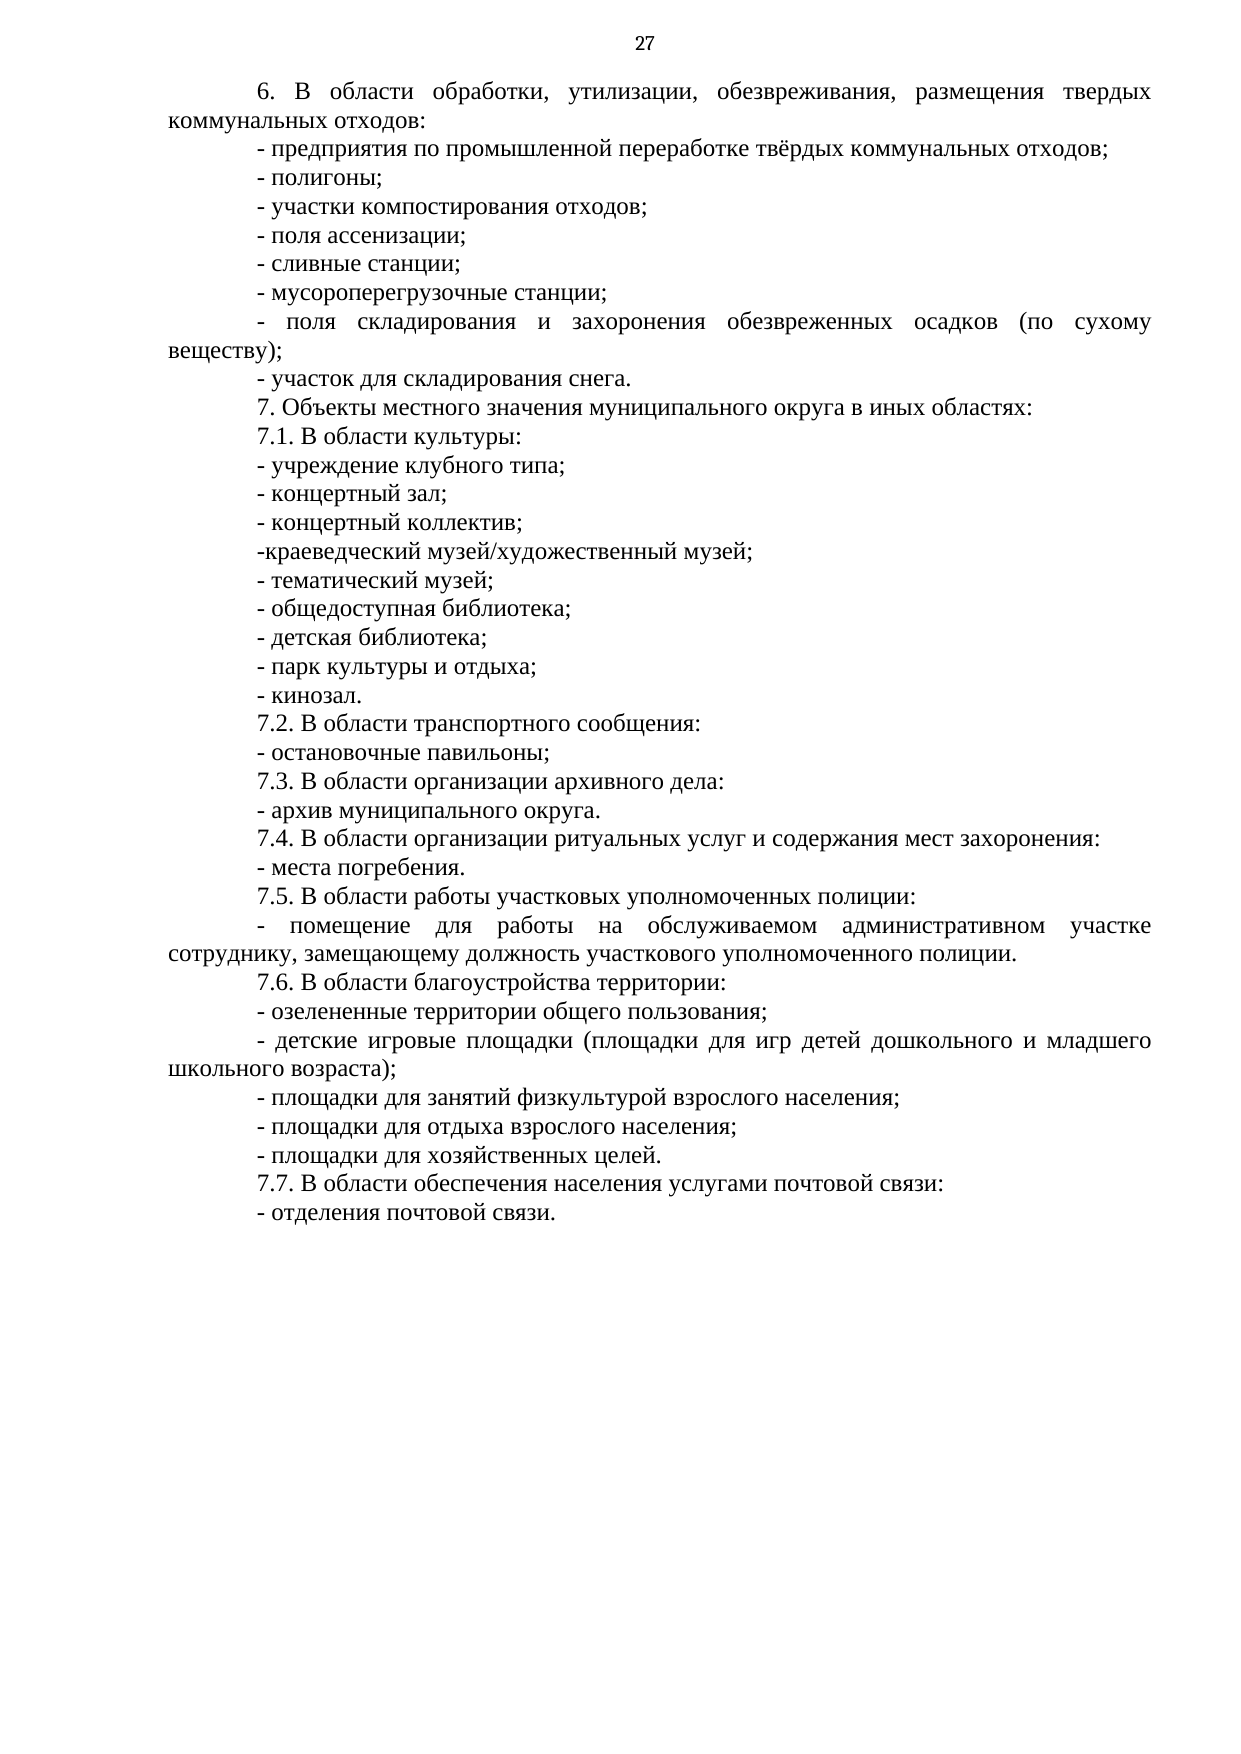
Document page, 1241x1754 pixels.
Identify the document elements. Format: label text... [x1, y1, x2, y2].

text 7.2. В области транспортного сообщения: [168, 708, 1152, 737]
text -краеведческий музей/художественный музей; [168, 536, 1152, 565]
text - тематический музей; [168, 565, 1152, 593]
text - общедоступная библиотека; [168, 593, 1152, 622]
text - отделения почтовой связи. [168, 1197, 1152, 1226]
text - концертный коллектив; [168, 507, 1152, 536]
text - сливные станции; [168, 248, 1152, 277]
text - участок для складирования снега. [168, 363, 1152, 392]
text - парк культуры и отдыха; [168, 651, 1152, 680]
text - концертный зал; [168, 478, 1152, 507]
text 7.7. В области обеспечения населения услугами почтовой связи: [168, 1168, 1152, 1197]
text 7.1. В области культуры: [168, 421, 1152, 450]
text 7.4. В области организации ритуальных услуг и содержания мест захоронения: [168, 823, 1152, 852]
text - мусороперегрузочные станции; [168, 277, 1152, 306]
text - кинозал. [168, 680, 1152, 708]
text - озелененные территории общего пользования; [168, 996, 1152, 1025]
text - полигоны; [168, 162, 1152, 191]
text - поля ассенизации; [168, 220, 1152, 248]
text 7. Объекты местного значения муниципального округа в иных областях: [168, 392, 1152, 421]
text - предприятия по промышленной переработке твёрдых коммунальных отходов; [168, 133, 1152, 162]
text - площадки для отдыха взрослого населения; [168, 1111, 1152, 1140]
text - детские игровые площадки (площадки для игр детей дошкольного и младшего школьного возраста); [168, 1025, 1152, 1082]
text 7.5. В области работы участковых уполномоченных полиции: [168, 881, 1152, 910]
text - поля складирования и захоронения обезвреженных осадков (по сухому веществу); [168, 306, 1152, 363]
text 7.6. В области благоустройства территории: [168, 967, 1152, 996]
text - места погребения. [168, 852, 1152, 881]
text - участки компостирования отходов; [168, 191, 1152, 220]
text - площадки для хозяйственных целей. [168, 1140, 1152, 1168]
text - архив муниципального округа. [168, 795, 1152, 823]
text - учреждение клубного типа; [168, 450, 1152, 478]
text 6. В области обработки, утилизации, обезвреживания, размещения твердых коммунальных отходов: [168, 76, 1152, 133]
text - площадки для занятий физкультурой взрослого населения; [168, 1082, 1152, 1111]
text - помещение для работы на обслуживаемом административном участке сотруднику, замещающему должность участкового уполномоченного полиции. [168, 910, 1152, 967]
text - остановочные павильоны; [168, 737, 1152, 766]
text - детская библиотека; [168, 622, 1152, 651]
text 7.3. В области организации архивного дела: [168, 766, 1152, 795]
